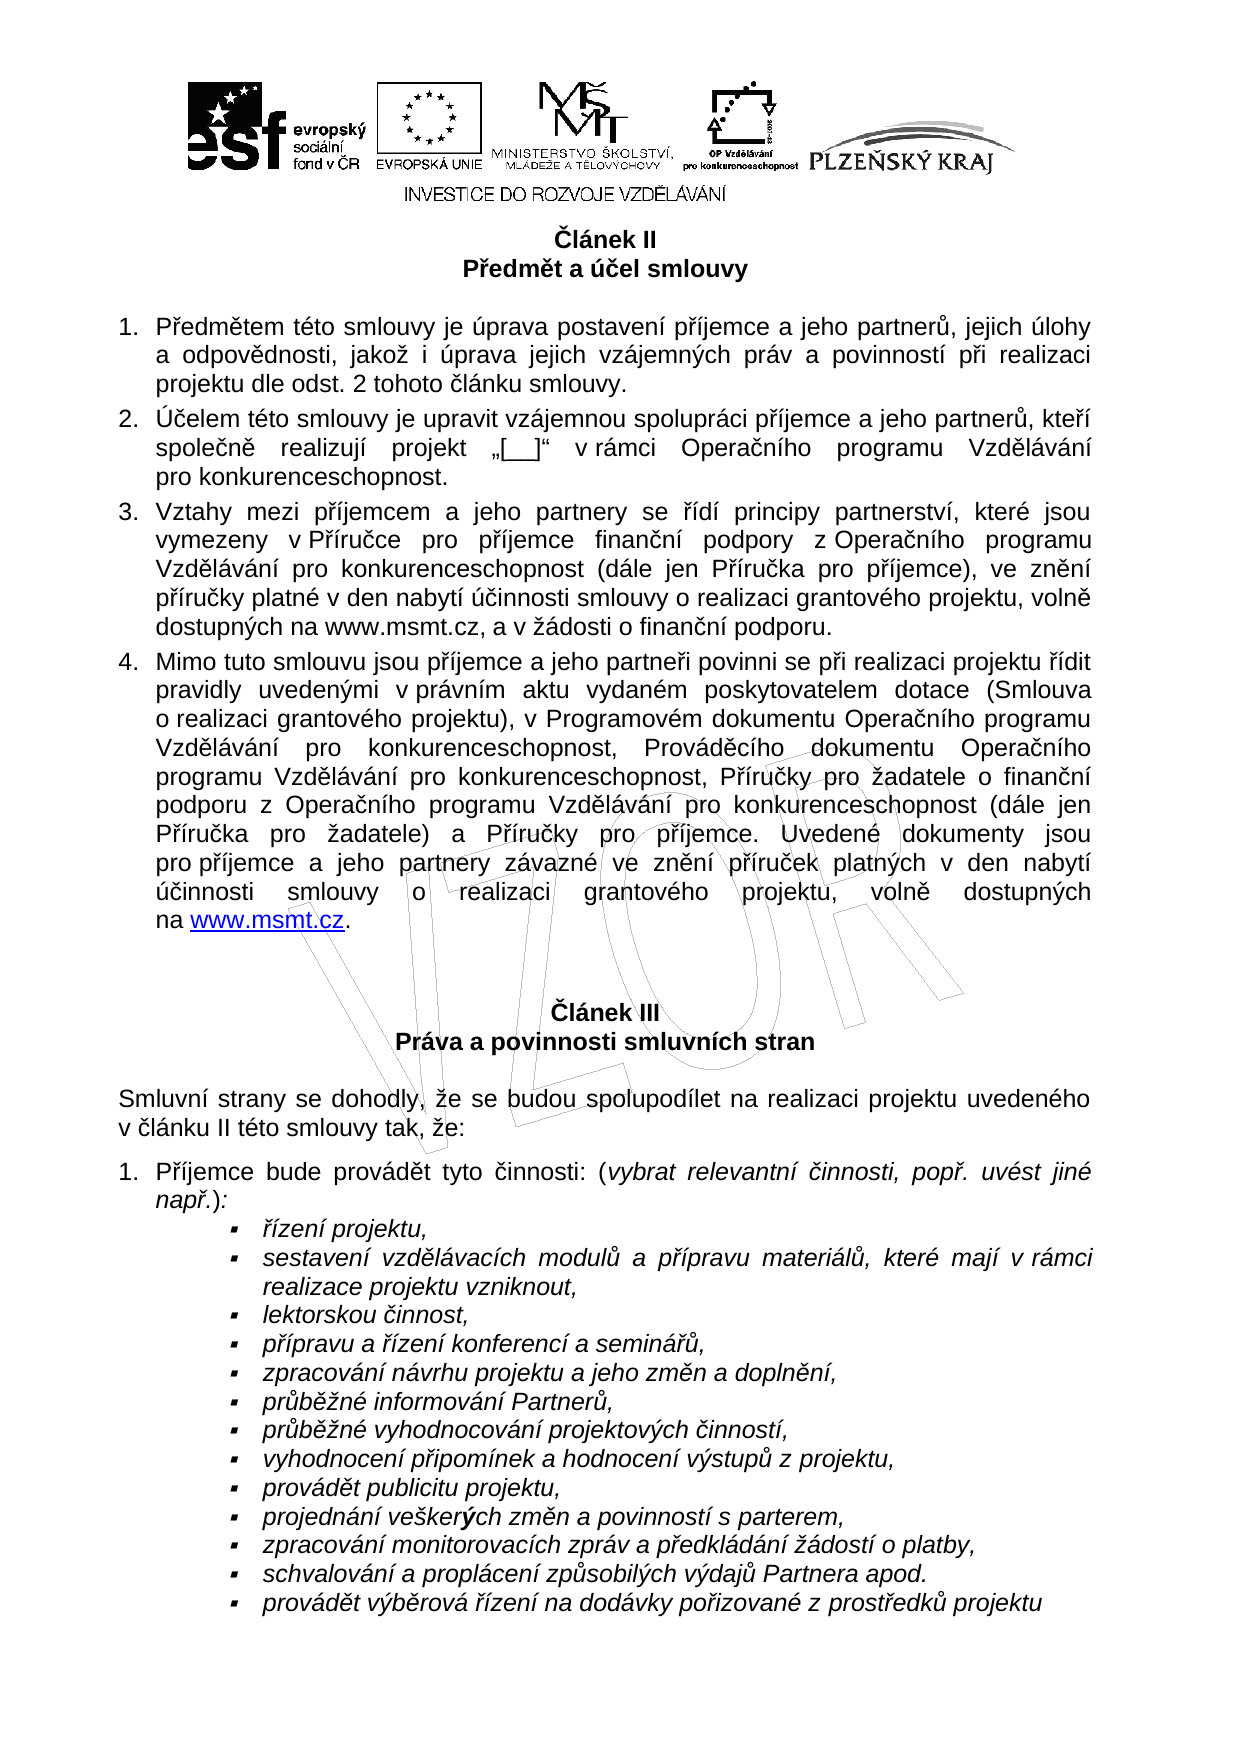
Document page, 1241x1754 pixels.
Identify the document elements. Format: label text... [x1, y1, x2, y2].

text Článek III [118, 998, 1092, 1027]
list Účelem této smlouvy je upravit vzájemnou spolupráci příjemce a jeho partnerů, kteří společně realizují projekt „[__]“ v rámci Operačního programu Vzdělávání pro konkurenceschopnost. [118, 404, 1092, 490]
list lektorskou činnost, [227, 1301, 1092, 1329]
text Práva a povinnosti smluvních stran [118, 1027, 1092, 1056]
text Předmět a účel smlouvy [118, 254, 1092, 283]
list vyhodnocení připomínek a hodnocení výstupů z projektu, [227, 1444, 1092, 1473]
list průběžné vyhodnocování projektových činností, [227, 1416, 1092, 1444]
list Příjemce bude provádět tyto činnosti: (vybrat relevantní činnosti, popř. uvést jiné např.): [118, 1157, 1092, 1214]
list projednání veškerých změn a povinností s parterem, [227, 1502, 1092, 1531]
list schvalování a proplácení způsobilých výdajů Partnera apod. [227, 1559, 1092, 1588]
list Předmětem této smlouvy je úprava postavení příjemce a jeho partnerů, jejich úlohy a odpovědnosti, jakož i úprava jejich vzájemných práv a povinností při realizaci projektu dle odst. 2 tohoto článku smlouvy. [118, 312, 1092, 398]
text Článek II [118, 225, 1092, 254]
list zpracování návrhu projektu a jeho změn a doplnění, [227, 1358, 1092, 1387]
list přípravu a řízení konferencí a seminářů, [227, 1329, 1092, 1358]
list Mimo tuto smlouvu jsou příjemce a jeho partneři povinni se při realizaci projektu řídit pravidly uvedenými v právním aktu vydaném poskytovatelem dotace (Smlouva o realizaci grantového projektu), v Programovém dokumentu Operačního programu Vzdělávání pro konkurenceschopnost, Prováděcího dokumentu Operačního programu Vzdělávání pro konkurenceschopnost, Příručky pro žadatele o finanční podporu z Operačního programu Vzdělávání pro konkurenceschopnost (dále jen Příručka pro žadatele) a Příručky pro příjemce. Uvedené dokumenty jsou pro příjemce a jeho partnery závazné ve znění příruček platných v den nabytí účinnosti smlouvy o realizaci grantového projektu, volně dostupných na www.msmt.cz. [118, 647, 1092, 934]
text Smluvní strany se dohodly, že se budou spolupodílet na realizaci projektu uvedeného v článku II této smlouvy tak, že: [118, 1084, 1092, 1142]
list Vztahy mezi příjemcem a jeho partnery se řídí principy partnerství, které jsou vymezeny v Příručce pro příjemce finanční podpory z Operačního programu Vzdělávání pro konkurenceschopnost (dále jen Příručka pro příjemce), ve znění příručky platné v den nabytí účinnosti smlouvy o realizaci grantového projektu, volně dostupných na www.msmt.cz, a v žádosti o finanční podporu. [118, 497, 1092, 641]
list průběžné informování Partnerů, [227, 1387, 1092, 1416]
list řízení projektu, [227, 1214, 1092, 1243]
list provádět výběrová řízení na dodávky pořizované z prostředků projektu [227, 1588, 1092, 1617]
picture [179, 73, 1032, 225]
list sestavení vzdělávacích modulů a přípravu materiálů, které mají v rámci realizace projektu vzniknout, [227, 1243, 1092, 1301]
list provádět publicitu projektu, [227, 1473, 1092, 1502]
list zpracování monitorovacích zpráv a předkládání žádostí o platby, [227, 1531, 1092, 1559]
